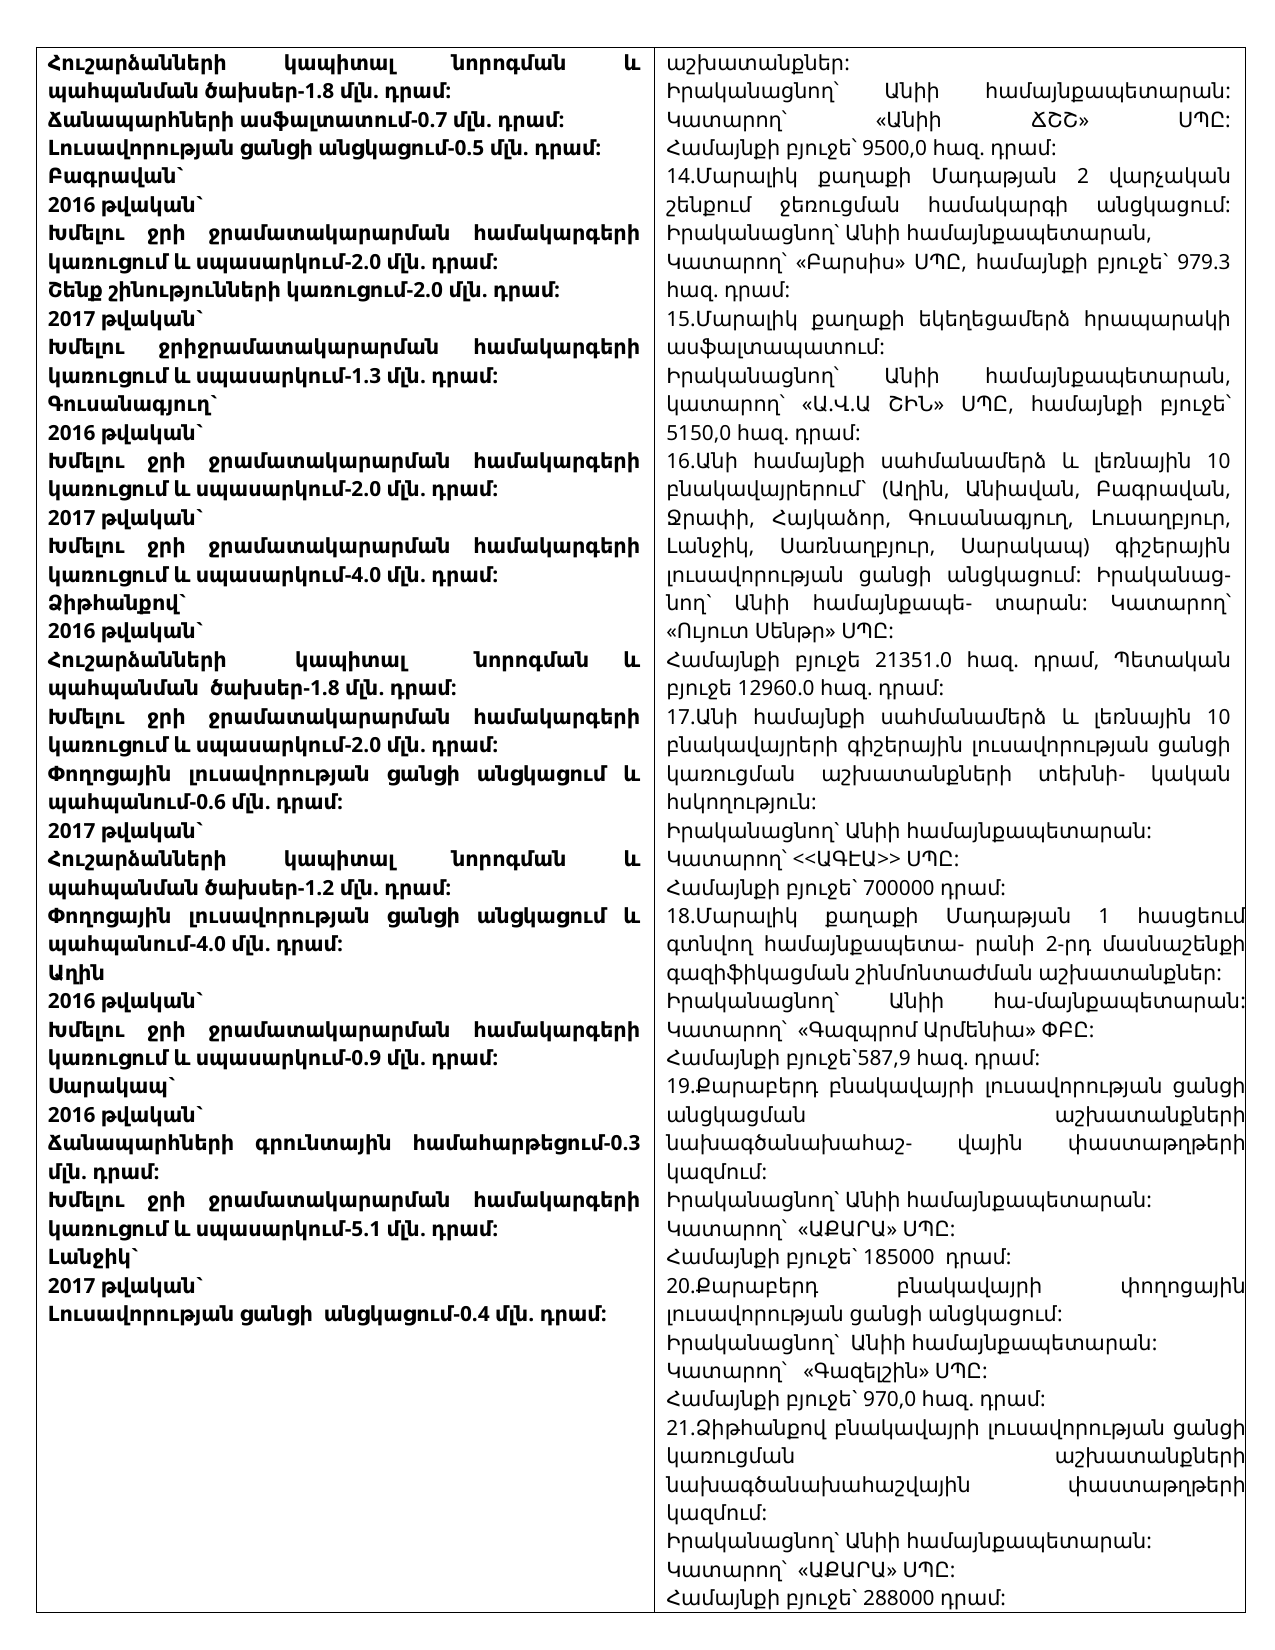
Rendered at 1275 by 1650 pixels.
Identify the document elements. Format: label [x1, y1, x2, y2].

table_cell [37, 48, 654, 1612]
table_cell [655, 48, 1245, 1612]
